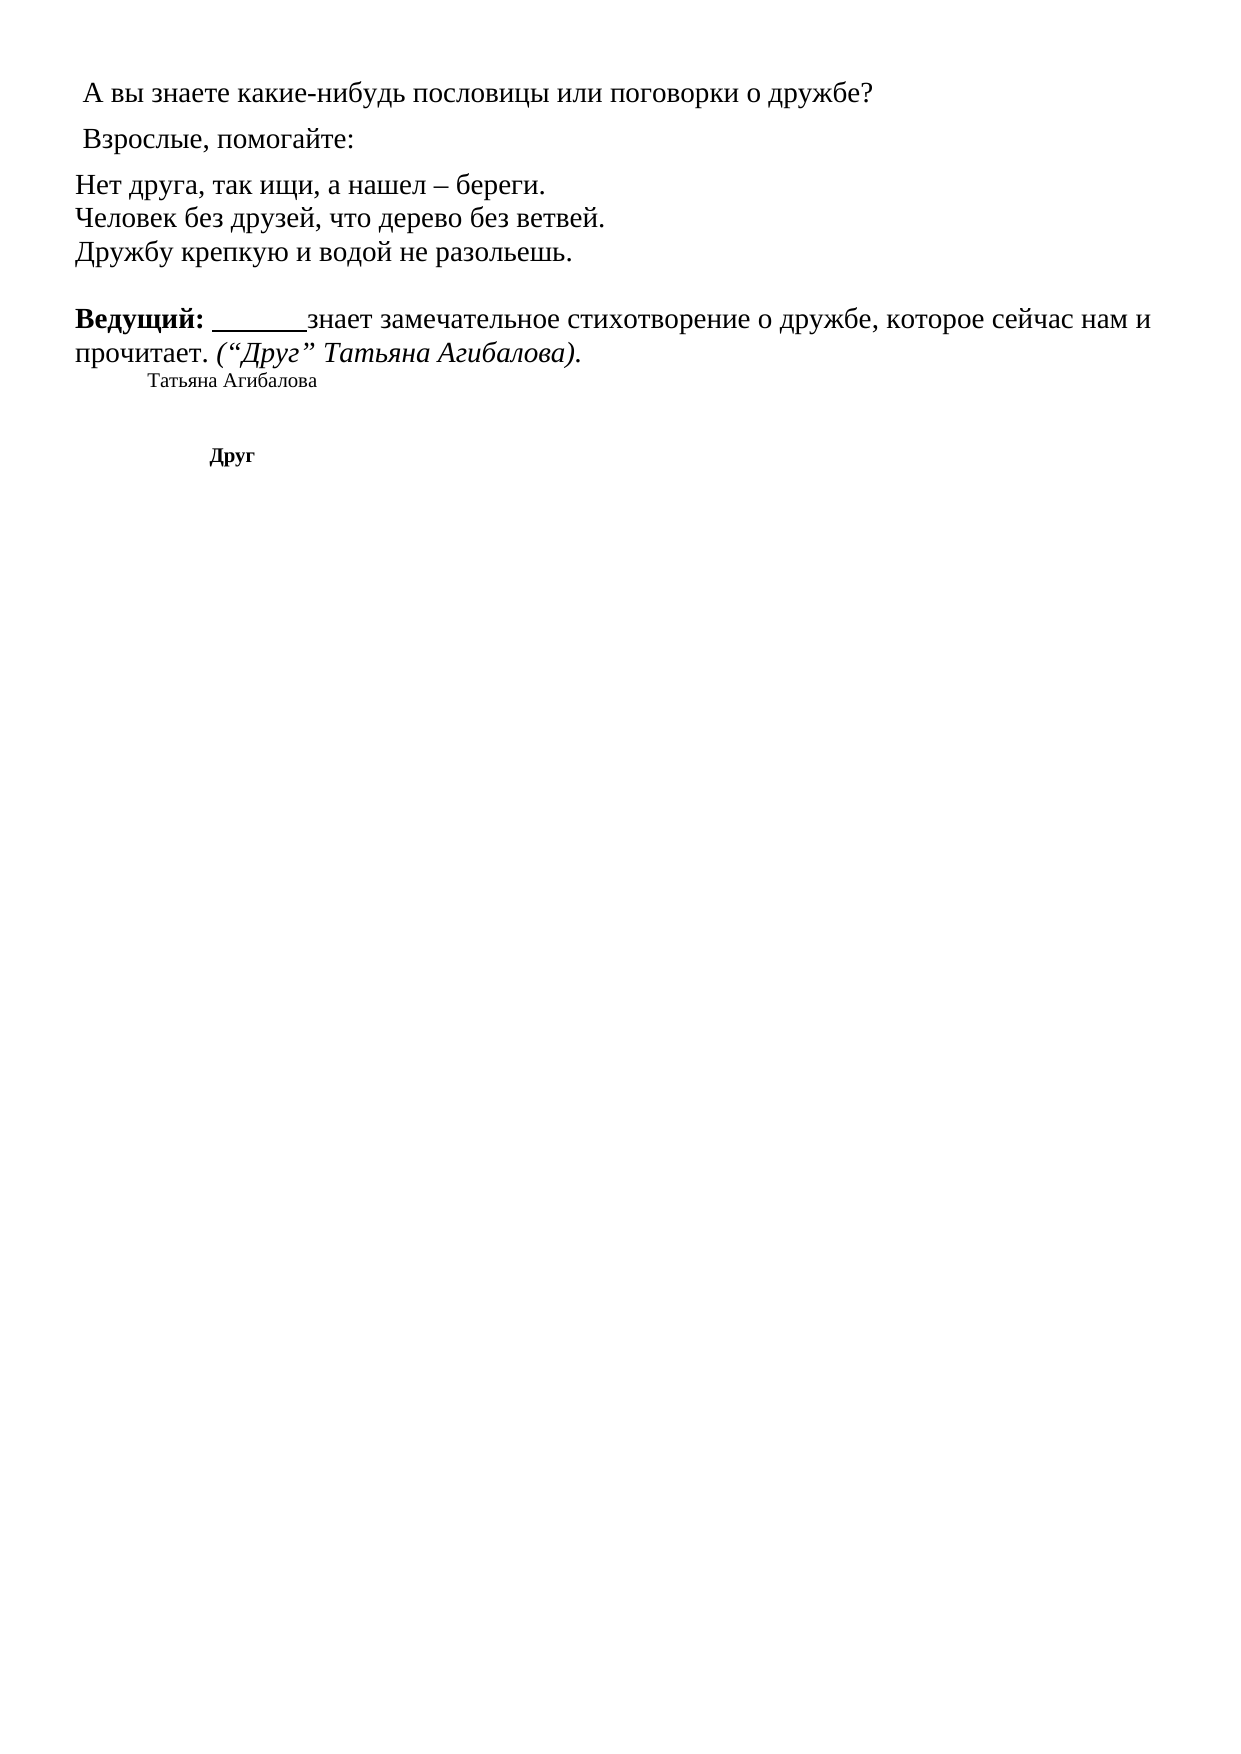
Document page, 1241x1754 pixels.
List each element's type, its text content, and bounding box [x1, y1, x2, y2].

text Дружбу крепкую и водой не разольешь. [75, 234, 1165, 268]
text Нет друга, так ищи, а нашел – береги. [75, 167, 1165, 201]
subtitle Друг [75, 417, 389, 467]
text А вы знаете какие-нибудь пословицы или поговорки о дружбе? [75, 75, 1165, 108]
text Взрослые, помогайте: [75, 121, 1165, 154]
text Человек без друзей, что дерево без ветвей. [75, 201, 1165, 234]
text Ведущий: знает замечательное стихотворение о дружбе, которое сейчас нам и прочитает. (“Друг” Татьяна Агибалова). [75, 301, 1165, 368]
text Татьяна Агибалова [75, 368, 389, 392]
